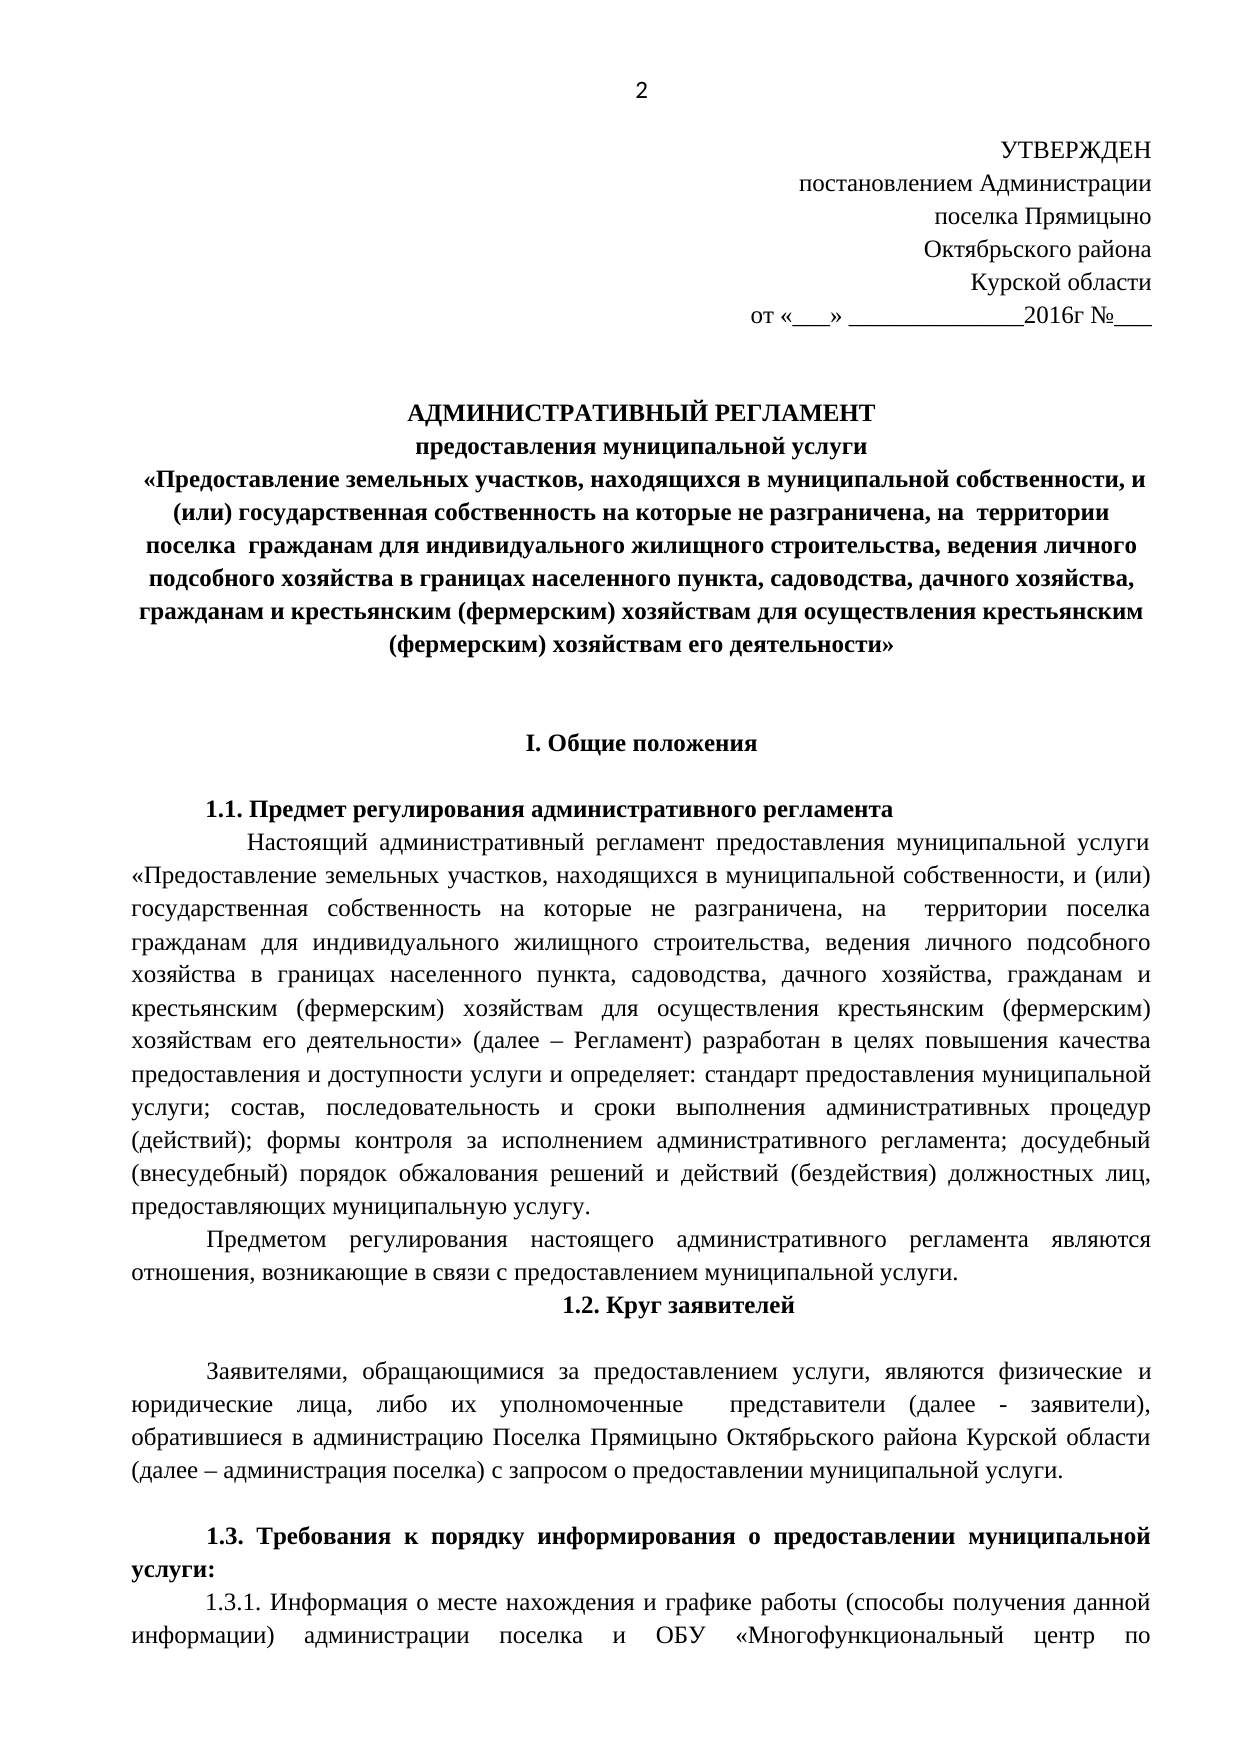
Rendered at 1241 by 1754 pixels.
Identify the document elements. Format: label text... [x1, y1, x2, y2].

text 1.2. Круг заявителей [131, 1290, 1152, 1318]
text Предметом регулирования настоящего административного регламента являются отношения, возникающие в связи с предоставлением муниципальной услуги. [131, 1224, 1152, 1286]
text «Предоставление земельных участков, находящихся в муниципальной собственности, и (или) государственная собственность на которые не разграничена, на территории поселка гражданам для индивидуального жилищного строительства, ведения личного подсобного хозяйства в границах населенного пункта, садоводства, дачного хозяйства, гражданам и крестьянским (фермерским) хозяйствам для осуществления крестьянским (фермерским) хозяйствам его деятельности» [131, 464, 1152, 658]
text предоставления муниципальной услуги [131, 431, 1152, 460]
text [131, 1587, 1152, 1649]
text 1.3. Требования к порядку информирования о предоставлении муниципальной услуги: [131, 1521, 1152, 1583]
text Октябрьского района [131, 234, 1152, 263]
text Заявителями, обращающимися за предоставлением услуги, являются физические и юридические лица, либо их уполномоченные представители (далее - заявители), обратившиеся в администрацию Поселка Прямицыно Октябрьского района Курской области (далее – администрация поселка) с запросом о предоставлении муниципальной услуги. [131, 1356, 1152, 1484]
text 1.1. Предмет регулирования административного регламента [131, 794, 1152, 823]
text I. Общие положения [131, 728, 1152, 757]
text от «___» ______________2016г №___ [131, 300, 1152, 329]
text поселка Прямицыно [131, 201, 1152, 230]
text АДМИНИСТРАТИВНЫЙ РЕГЛАМЕНТ [131, 398, 1152, 427]
text Курской области [131, 267, 1152, 296]
text Настоящий административный регламент предоставления муниципальной услуги «Предоставление земельных участков, находящихся в муниципальной собственности, и (или) государственная собственность на которые не разграничена, на территории поселка гражданам для индивидуального жилищного строительства, ведения личного подсобного хозяйства в границах населенного пункта, садоводства, дачного хозяйства, гражданам и крестьянским (фермерским) хозяйствам для осуществления крестьянским (фермерским) хозяйствам его деятельности» (далее – Регламент) разработан в целях повышения качества предоставления и доступности услуги и определяет: стандарт предоставления муниципальной услуги; состав, последовательность и сроки выполнения административных процедур (действий); формы контроля за исполнением административного регламента; досудебный (внесудебный) порядок обжалования решений и действий (бездействия) должностных лиц, предоставляющих муниципальную услугу. [131, 827, 1152, 1219]
text УТВЕРЖДЕН [131, 135, 1152, 164]
text постановлением Администрации [131, 168, 1152, 197]
